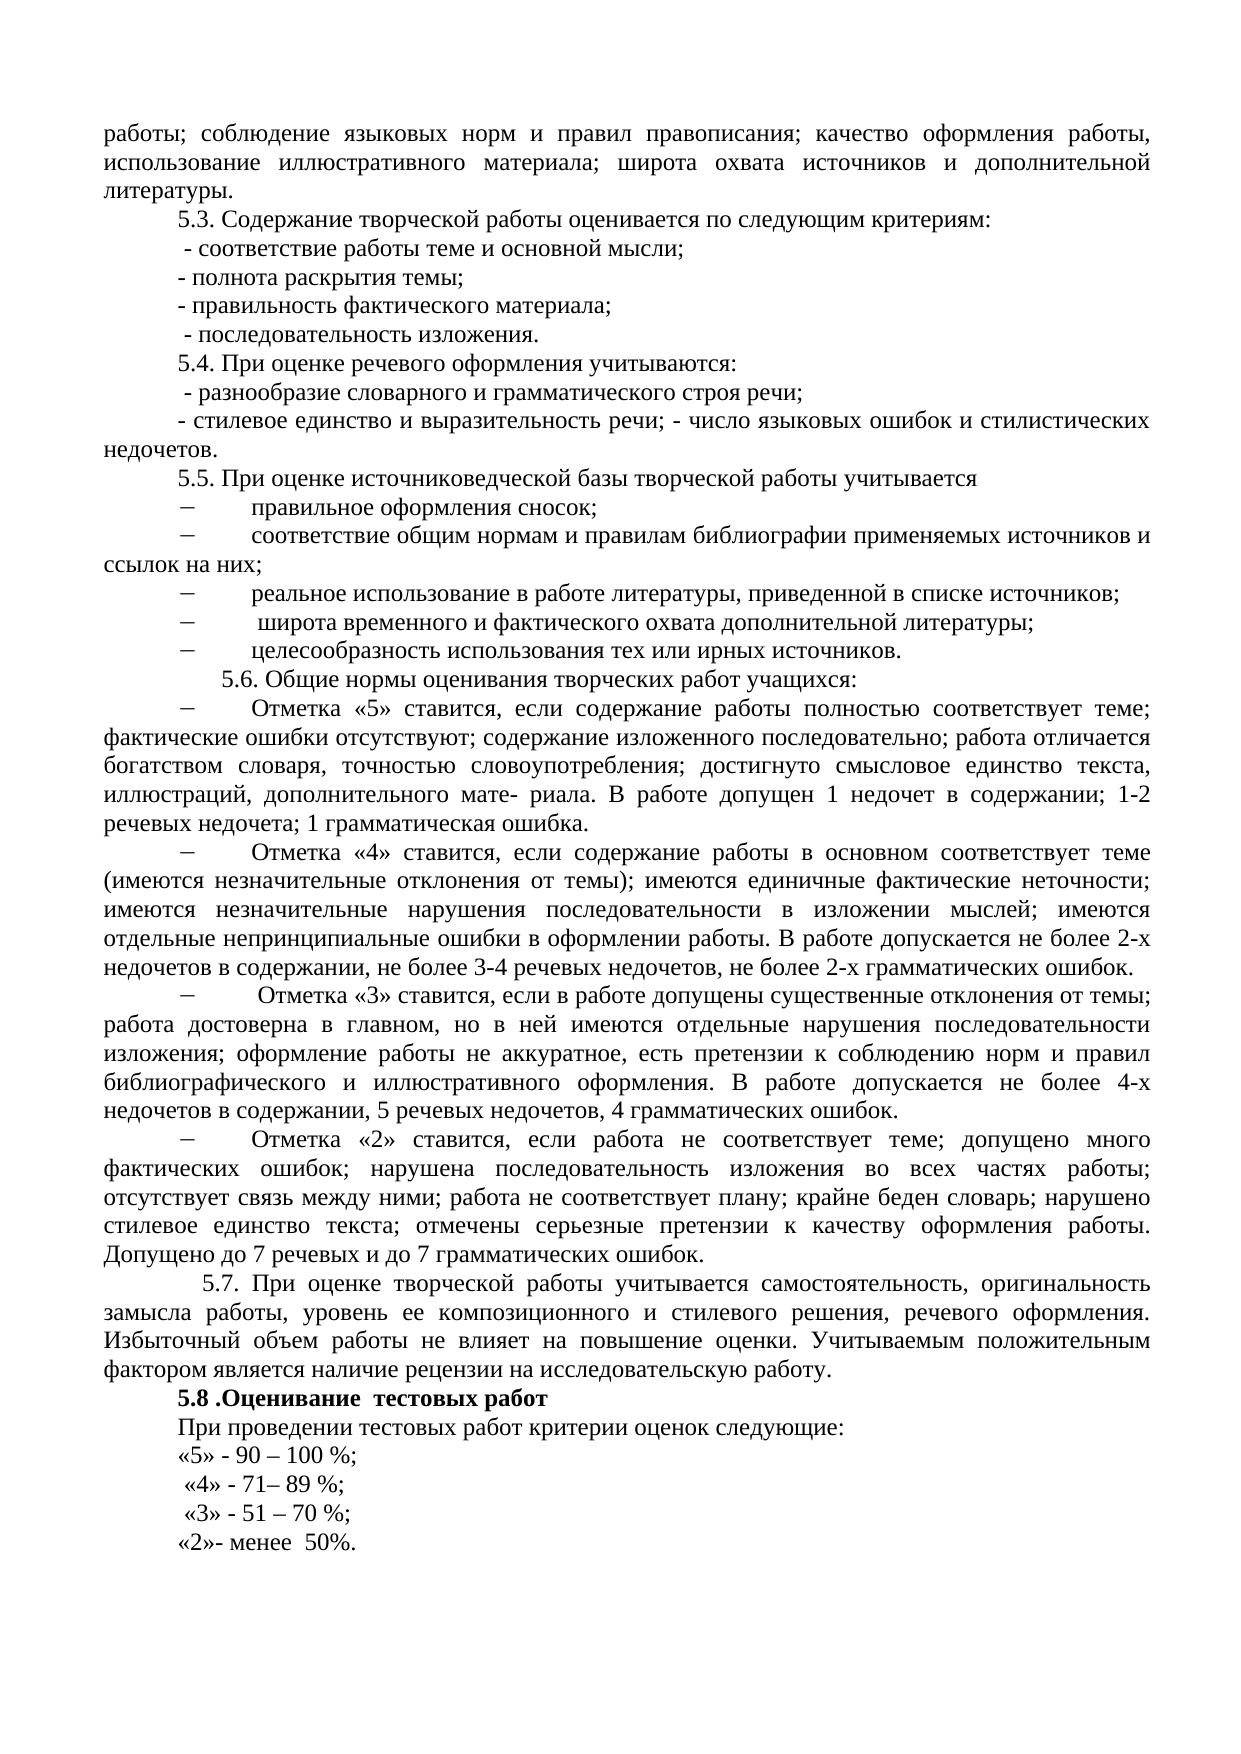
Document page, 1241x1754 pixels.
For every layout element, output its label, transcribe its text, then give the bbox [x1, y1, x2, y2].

text 5.4. При оценке речевого оформления учитываются: [103, 348, 1152, 377]
list Отметка «4» ставится, если содержание работы в основном соответствует теме (имеются незначительные отклонения от темы); имеются единичные фактические неточности; имеются незначительные нарушения последовательности в изложении мыслей; имеются отдельные непринципиальные ошибки в оформлении работы. В работе допускается не более 2-х недочетов в содержании, не более 3-4 речевых недочетов, не более 2-х грамматических ошибок. [103, 837, 1152, 981]
list Отметка «3» ставится, если в работе допущены существенные отклонения от темы; работа достоверна в главном, но в ней имеются отдельные нарушения последовательности изложения; оформление работы не аккуратное, есть претензии к соблюдению норм и правил библиографического и иллюстративного оформления. В работе допускается не более 4-х недочетов в содержании, 5 речевых недочетов, 4 грамматических ошибок. [103, 981, 1152, 1124]
text «2»- менее 50%. [103, 1527, 1152, 1556]
text 5.6. Общие нормы оценивания творческих работ учащихся: [103, 664, 1152, 693]
text 5.3. Содержание творческой работы оценивается по следующим критериям: [103, 204, 1152, 233]
text - правильность фактического материала; [103, 291, 1152, 319]
text 5.5. При оценке источниковедческой базы творческой работы учитывается [103, 463, 1152, 492]
list правильное оформления сносок; [103, 492, 1152, 521]
text - полнота раскрытия темы; [103, 262, 1152, 291]
text - соответствие работы теме и основной мысли; [103, 233, 1152, 262]
list широта временного и фактического охвата дополнительной литературы; [103, 607, 1152, 636]
text - разнообразие словарного и грамматического строя речи; [103, 377, 1152, 406]
text 5.8 .Оценивание тестовых работ [103, 1383, 1152, 1412]
list реальное использование в работе литературы, приведенной в списке источников; [103, 578, 1152, 607]
text «3» - 51 – 70 %; [103, 1498, 1152, 1527]
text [103, 118, 1152, 204]
list Отметка «5» ставится, если содержание работы полностью соответствует теме; фактические ошибки отсутствуют; содержание изложенного последовательно; работа отличается богатством словаря, точностью словоупотребления; достигнуто смысловое единство текста, иллюстраций, дополнительного мате- риала. В работе допущен 1 недочет в содержании; 1-2 речевых недочета; 1 грамматическая ошибка. [103, 693, 1152, 837]
list соответствие общим нормам и правилам библиографии применяемых источников и ссылок на них; [103, 521, 1152, 578]
text 5.7. При оценке творческой работы учитывается самостоятельность, оригинальность замысла работы, уровень ее композиционного и стилевого решения, речевого оформления. Избыточный объем работы не влияет на повышение оценки. Учитываемым положительным фактором является наличие рецензии на исследовательскую работу. [103, 1268, 1152, 1383]
text При проведении тестовых работ критерии оценок следующие: [103, 1412, 1152, 1441]
text - последовательность изложения. [103, 319, 1152, 348]
text «5» - 90 – 100 %; [103, 1441, 1152, 1469]
list целесообразность использования тех или ирных источников. [103, 636, 1152, 664]
text «4» - 71– 89 %; [103, 1469, 1152, 1498]
text - стилевое единство и выразительность речи; - число языковых ошибок и стилистических недочетов. [103, 406, 1152, 463]
list Отметка «2» ставится, если работа не соответствует теме; допущено много фактических ошибок; нарушена последовательность изложения во всех частях работы; отсутствует связь между ними; работа не соответствует плану; крайне беден словарь; нарушено стилевое единство текста; отмечены серьезные претензии к качеству оформления работы. Допущено до 7 речевых и до 7 грамматических ошибок. [103, 1124, 1152, 1268]
